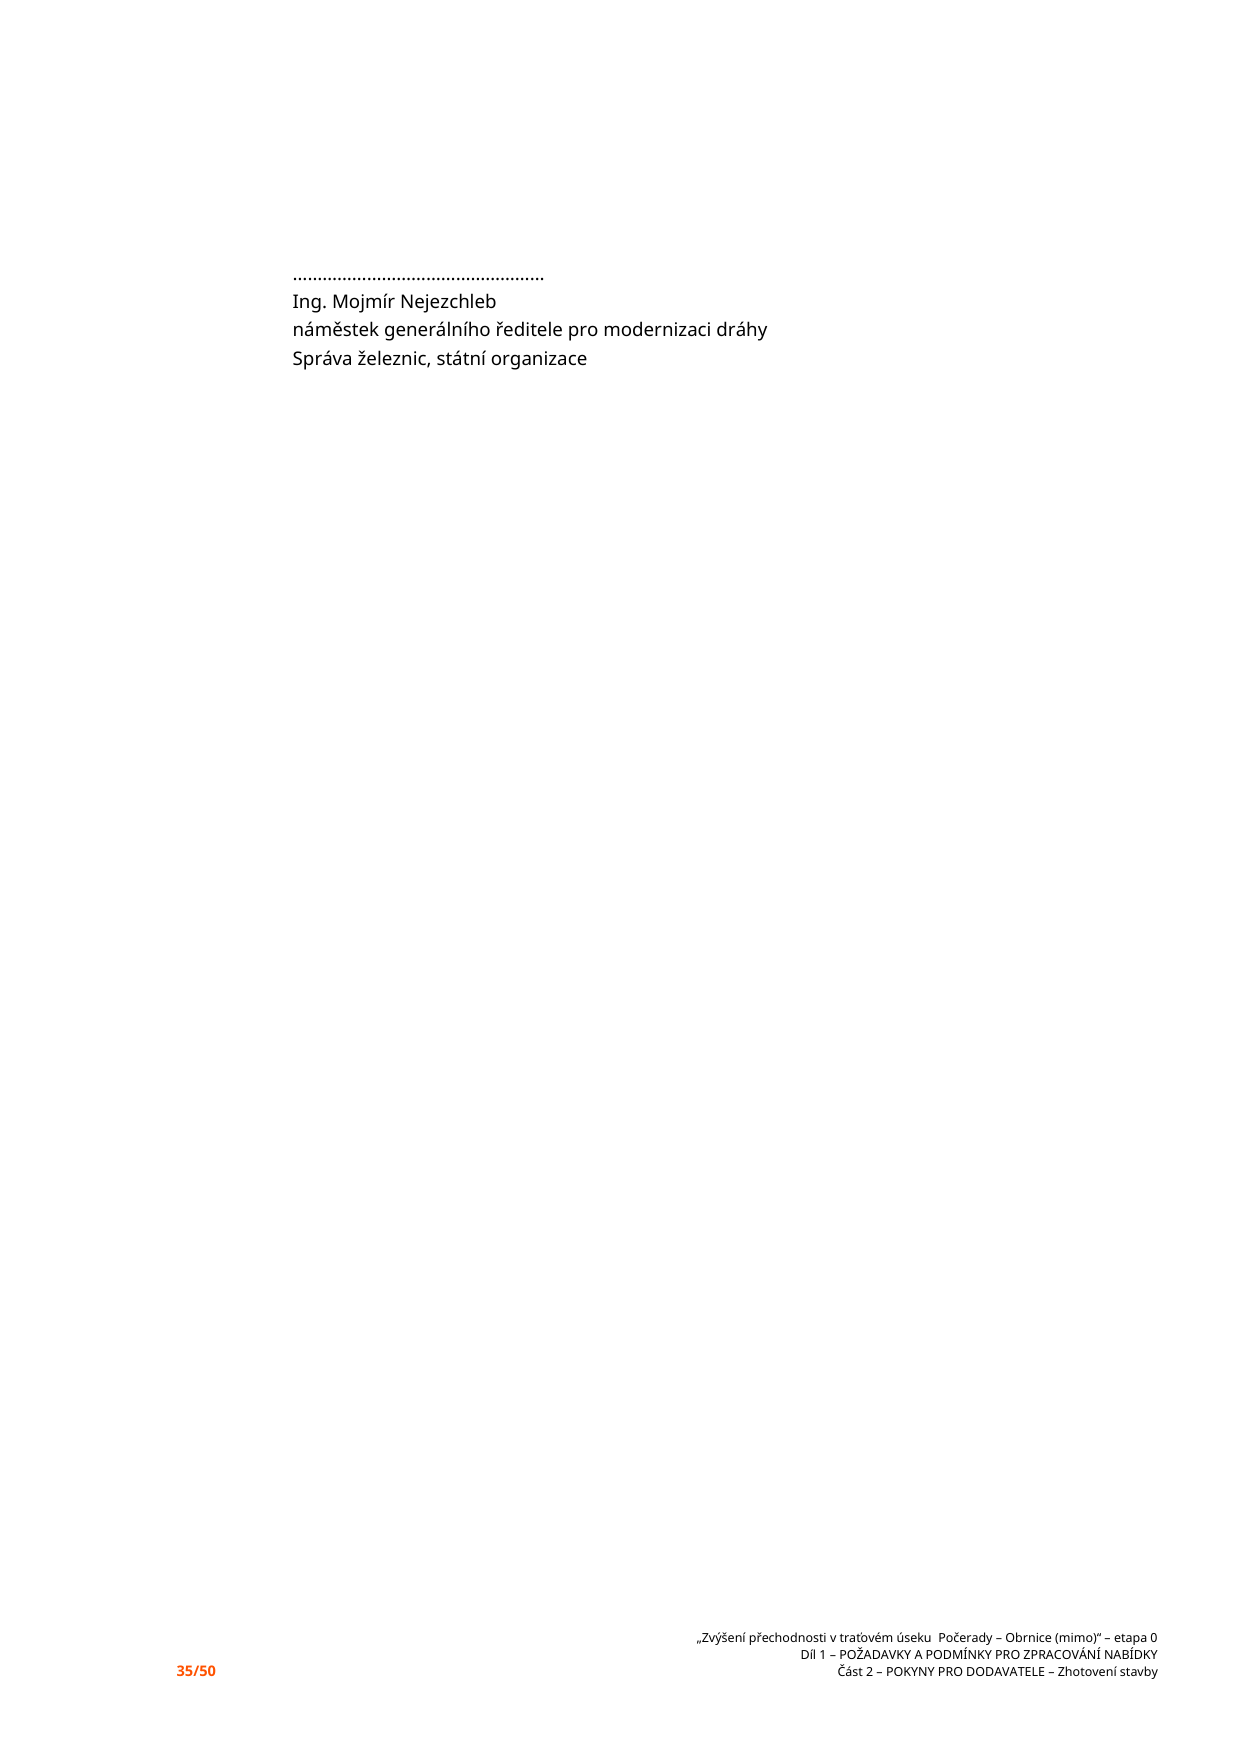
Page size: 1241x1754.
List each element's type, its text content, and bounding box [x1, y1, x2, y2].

text Správa železnic, státní organizace [292, 345, 1122, 370]
text …………………………………………… [292, 261, 1122, 286]
text Ing. Mojmír Nejezchleb [292, 289, 1122, 314]
text náměstek generálního ředitele pro modernizaci dráhy [292, 317, 1122, 342]
